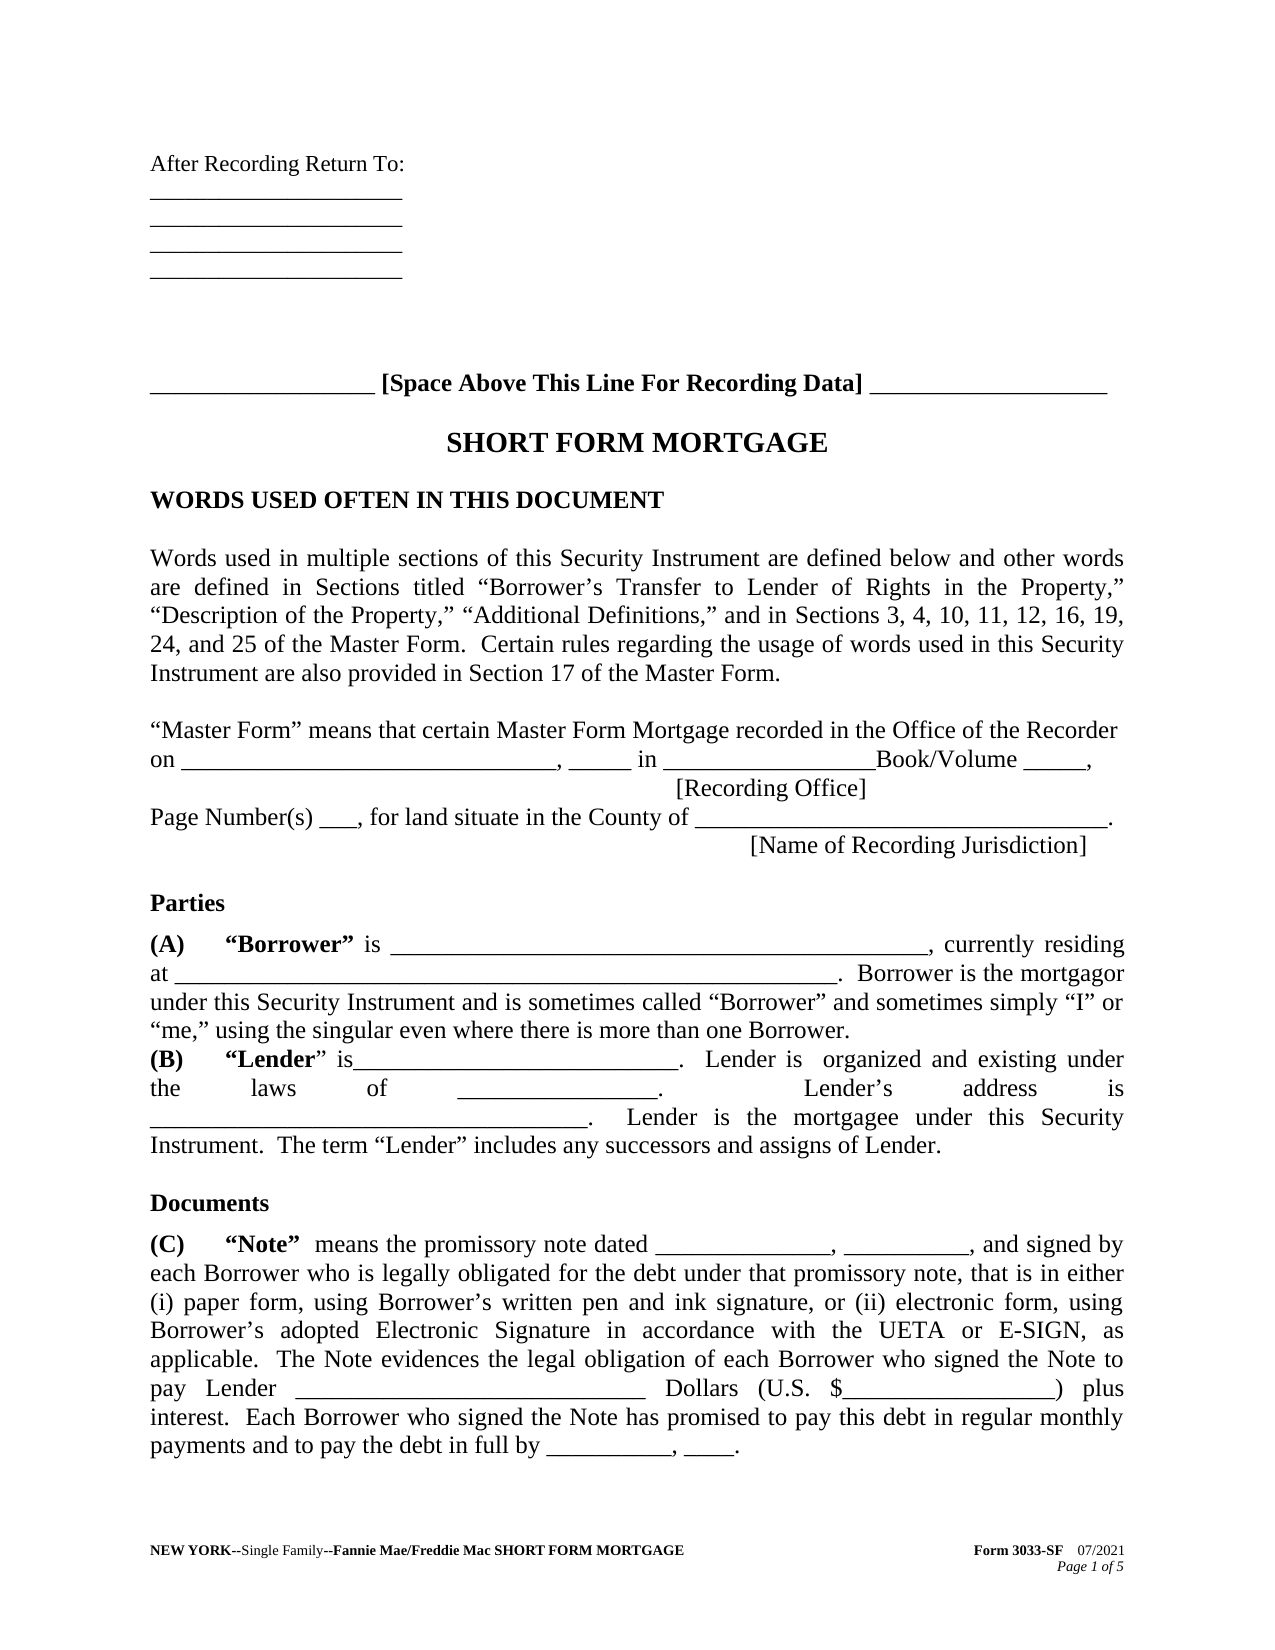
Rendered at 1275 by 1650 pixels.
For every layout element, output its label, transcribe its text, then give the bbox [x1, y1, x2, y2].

text ______________________ [150, 176, 1125, 203]
text “Master Form” means that certain Master Form Mortgage recorded in the Office of the Recorder on ______________________________, _____ in _________________Book/Volume _____, [150, 715, 1125, 773]
text Documents [150, 1188, 1125, 1217]
text ______________________ [150, 255, 1125, 282]
text [Recording Office] [150, 773, 1125, 802]
text SHORT FORM MORTGAGE [150, 426, 1125, 459]
text ______________________ [150, 203, 1125, 229]
text Page Number(s) ___, for land situate in the County of _________________________________. [150, 802, 1125, 830]
text Words used in multiple sections of this Security Instrument are defined below and other words are defined in Sections titled “Borrower’s Transfer to Lender of Rights in the Property,” “Description of the Property,” “Additional Definitions,” and in Sections 3, 4, 10, 11, 12, 16, 19, 24, and 25 of the Master Form. Certain rules regarding the usage of words used in this Security Instrument are also provided in Section 17 of the Master Form. [150, 543, 1125, 687]
text (A) “Borrower” is ___________________________________________, currently residing at _____________________________________________________. Borrower is the mortgagor under this Security Instrument and is sometimes called “Borrower” and sometimes simply “I” or “me,” using the singular even where there is more than one Borrower. [150, 929, 1125, 1044]
text Parties [150, 888, 1125, 917]
text WORDS USED OFTEN IN THIS DOCUMENT [150, 485, 1125, 514]
text After Recording Return To: [150, 150, 1125, 176]
text ______________________ [150, 229, 1125, 255]
text __________________ [Space Above This Line For Recording Data] ___________________ [150, 368, 1125, 397]
text (B) “Lender” is__________________________. Lender is organized and existing under the laws of ________________. Lender’s address is ___________________________________. Lender is the mortgagee under this Security Instrument. The term “Lender” includes any successors and assigns of Lender. [150, 1044, 1125, 1159]
text (C) “Note” means the promissory note dated ______________, __________, and signed by each Borrower who is legally obligated for the debt under that promissory note, that is in either (i) paper form, using Borrower’s written pen and ink signature, or (ii) electronic form, using Borrower’s adopted Electronic Signature in accordance with the UETA or E-SIGN, as applicable. The Note evidences the legal obligation of each Borrower who signed the Note to pay Lender ____________________________ Dollars (U.S. $_________________) plus interest. Each Borrower who signed the Note has promised to pay this debt in regular monthly payments and to pay the debt in full by __________, ____. [150, 1229, 1125, 1459]
text [Name of Recording Jurisdiction] [150, 830, 1125, 859]
